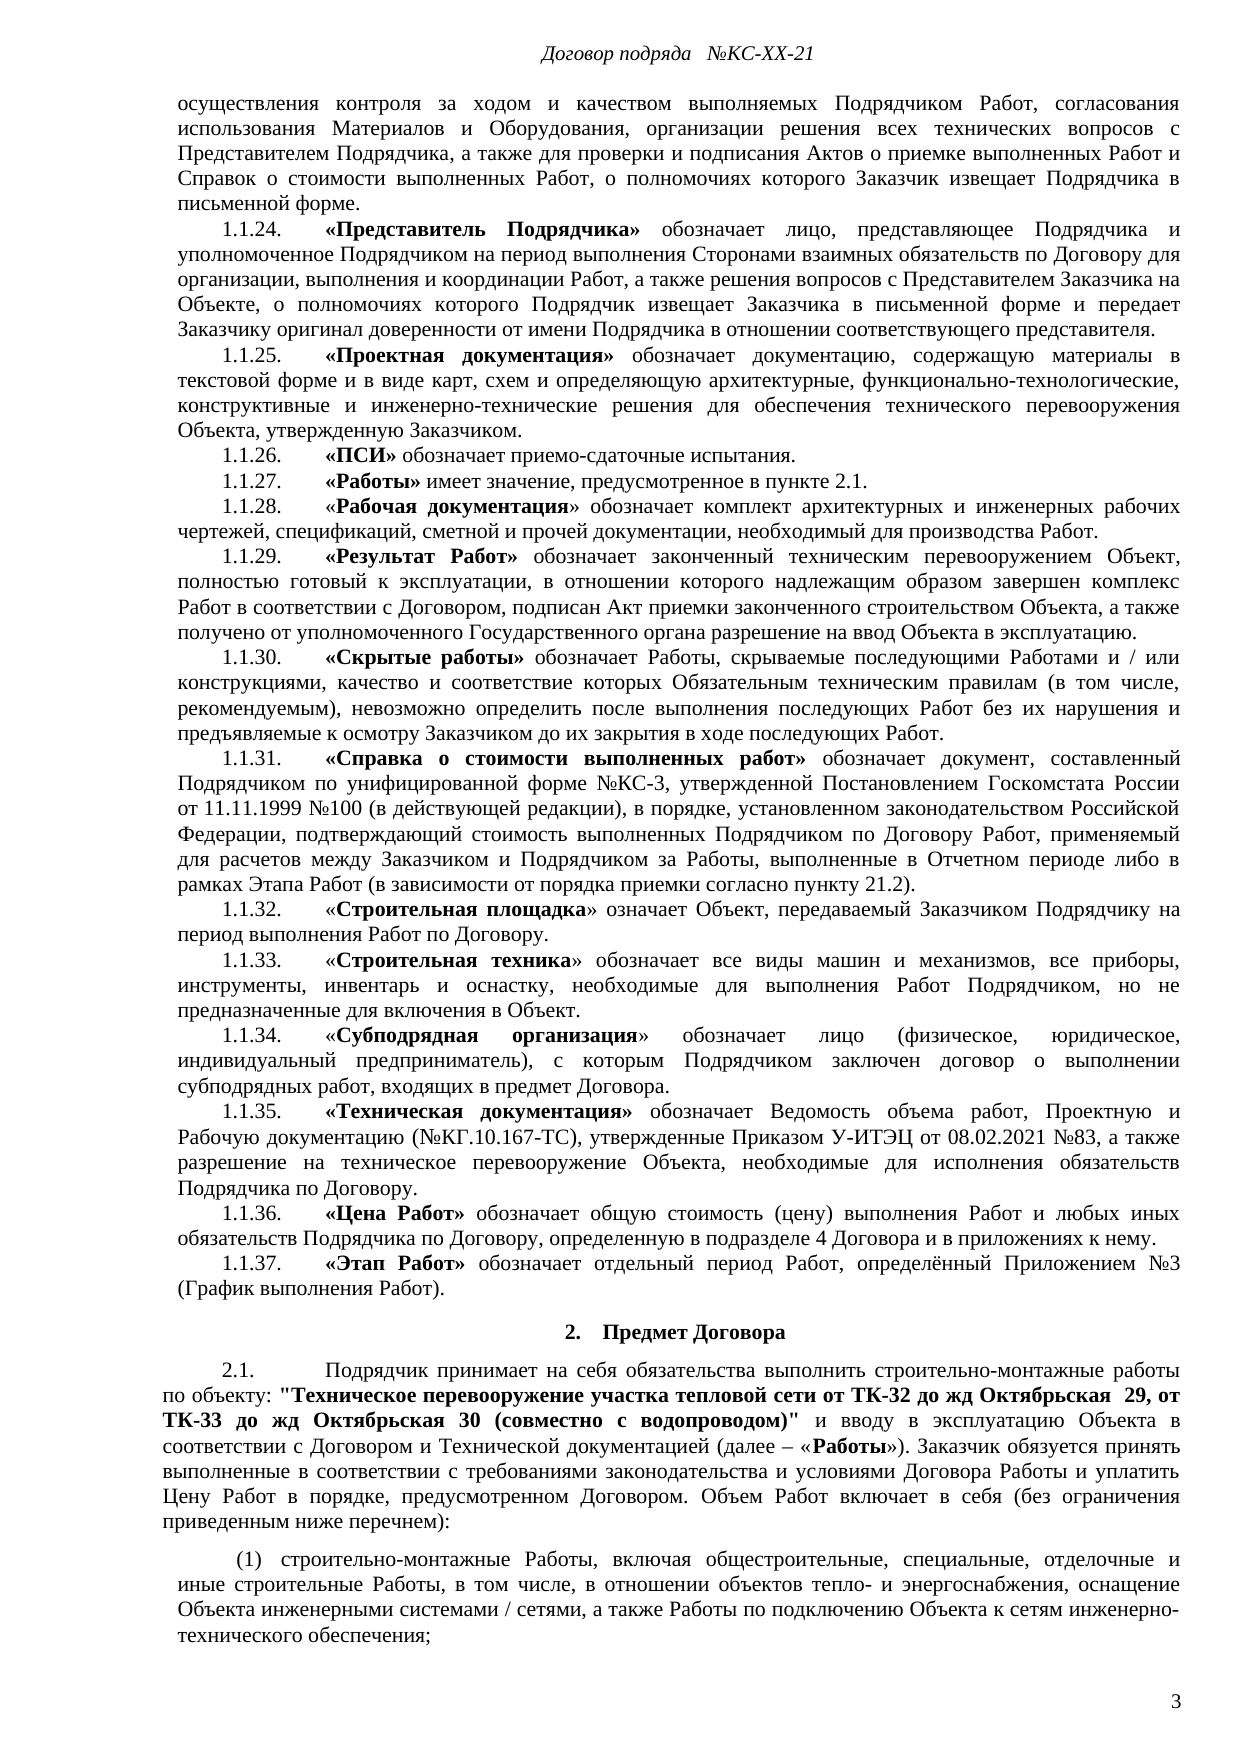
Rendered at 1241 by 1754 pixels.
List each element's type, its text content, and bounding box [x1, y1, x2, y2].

text «Строительная площадка» означает Объект, передаваемый Заказчиком Подрядчику на период выполнения Работ по Договору. [177, 896, 1181, 947]
text строительно-монтажные Работы, включая общестроительные, специальные, отделочные и иные строительные Работы, в том числе, в отношении объектов тепло- и энергоснабжения, оснащение Объекта инженерными системами / сетями, а также Работы по подключению Объекта к сетям инженерно-технического обеспечения; [177, 1546, 1181, 1647]
text «ПСИ» обозначает приемо-сдаточные испытания. [177, 442, 1181, 468]
text «Результат Работ» обозначает законченный техническим перевооружением Объект, полностью готовый к эксплуатации, в отношении которого надлежащим образом завершен комплекс Работ в соответствии с Договором, подписан Акт приемки законченного строительством Объекта, а также получено от уполномоченного Государственного органа разрешение на ввод Объекта в эксплуатацию. [177, 543, 1181, 644]
text «Этап Работ» обозначает отдельный период Работ, определённый Приложением №3 (График выполнения Работ). [177, 1250, 1181, 1301]
text Подрядчик принимает на себя обязательства выполнить строительно-монтажные работы по объекту: "Техническое перевооружение участка тепловой сети от ТК-32 до жд Октябрьская 29, от ТК-33 до жд Октябрьская 30 (совместно с водопроводом)" и вводу в эксплуатацию Объекта в соответствии с Договором и Технической документацией (далее – «Работы»). Заказчик обязуется принять выполненные в соответствии с требованиями законодательства и условиями Договора Работы и уплатить Цену Работ в порядке, предусмотренном Договором. Объем Работ включает в себя (без ограничения приведенным ниже перечнем): [162, 1357, 1181, 1533]
text «Рабочая документация» обозначает комплект архитектурных и инженерных рабочих чертежей, спецификаций, сметной и прочей документации, необходимый для производства Работ. [177, 493, 1181, 543]
text «Скрытые работы» обозначает Работы, скрываемые последующими Работами и / или конструкциями, качество и соответствие которых Обязательным техническим правилам (в том числе, рекомендуемым), невозможно определить после выполнения последующих Работ без их нарушения и предъявляемые к осмотру Заказчиком до их закрытия в ходе последующих Работ. [177, 644, 1181, 745]
text «Цена Работ» обозначает общую стоимость (цену) выполнения Работ и любых иных обязательств Подрядчика по Договору, определенную в подразделе 4 Договора и в приложениях к нему. [177, 1200, 1181, 1250]
text «Субподрядная организация» обозначает лицо (физическое, юридическое, индивидуальный предприниматель), с которым Подрядчиком заключен договор о выполнении субподрядных работ, входящих в предмет Договора. [177, 1022, 1181, 1098]
text «Техническая документация» обозначает Ведомость объема работ, Проектную и Рабочую документацию (№КГ.10.167-ТС), утвержденные Приказом У-ИТЭЦ от 08.02.2021 №83, а также разрешение на техническое перевооружение Объекта, необходимые для исполнения обязательств Подрядчика по Договору. [177, 1098, 1181, 1200]
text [177, 89, 1181, 216]
text «Работы» имеет значение, предусмотренное в пункте 2.1. [177, 468, 1181, 493]
text «Строительная техника» обозначает все виды машин и механизмов, все приборы, инструменты, инвентарь и оснастку, необходимые для выполнения Работ Подрядчиком, но не предназначенные для включения в Объект. [177, 947, 1181, 1022]
text «Проектная документация» обозначает документацию, содержащую материалы в текстовой форме и в виде карт, схем и определяющую архитектурные, функционально-технологические, конструктивные и инженерно-технические решения для обеспечения технического перевооружения Объекта, утвержденную Заказчиком. [177, 342, 1181, 442]
text «Представитель Подрядчика» обозначает лицо, представляющее Подрядчика и уполномоченное Подрядчиком на период выполнения Сторонами взаимных обязательств по Договору для организации, выполнения и координации Работ, а также решения вопросов с Представителем Заказчика на Объекте, о полномочиях которого Подрядчик извещает Заказчика в письменной форме и передает Заказчику оригинал доверенности от имени Подрядчика в отношении соответствующего представителя. [177, 216, 1181, 342]
text Предмет Договора [177, 1319, 1181, 1344]
text «Справка о стоимости выполненных работ» обозначает документ, составленный Подрядчиком по унифицированной форме №КС-3, утвержденной Постановлением Госкомстата России от 11.11.1999 №100 (в действующей редакции), в порядке, установленном законодательством Российской Федерации, подтверждающий стоимость выполненных Подрядчиком по Договору Работ, применяемый для расчетов между Заказчиком и Подрядчиком за Работы, выполненные в Отчетном периоде либо в рамках Этапа Работ (в зависимости от порядка приемки согласно пункту 21.2). [177, 745, 1181, 896]
